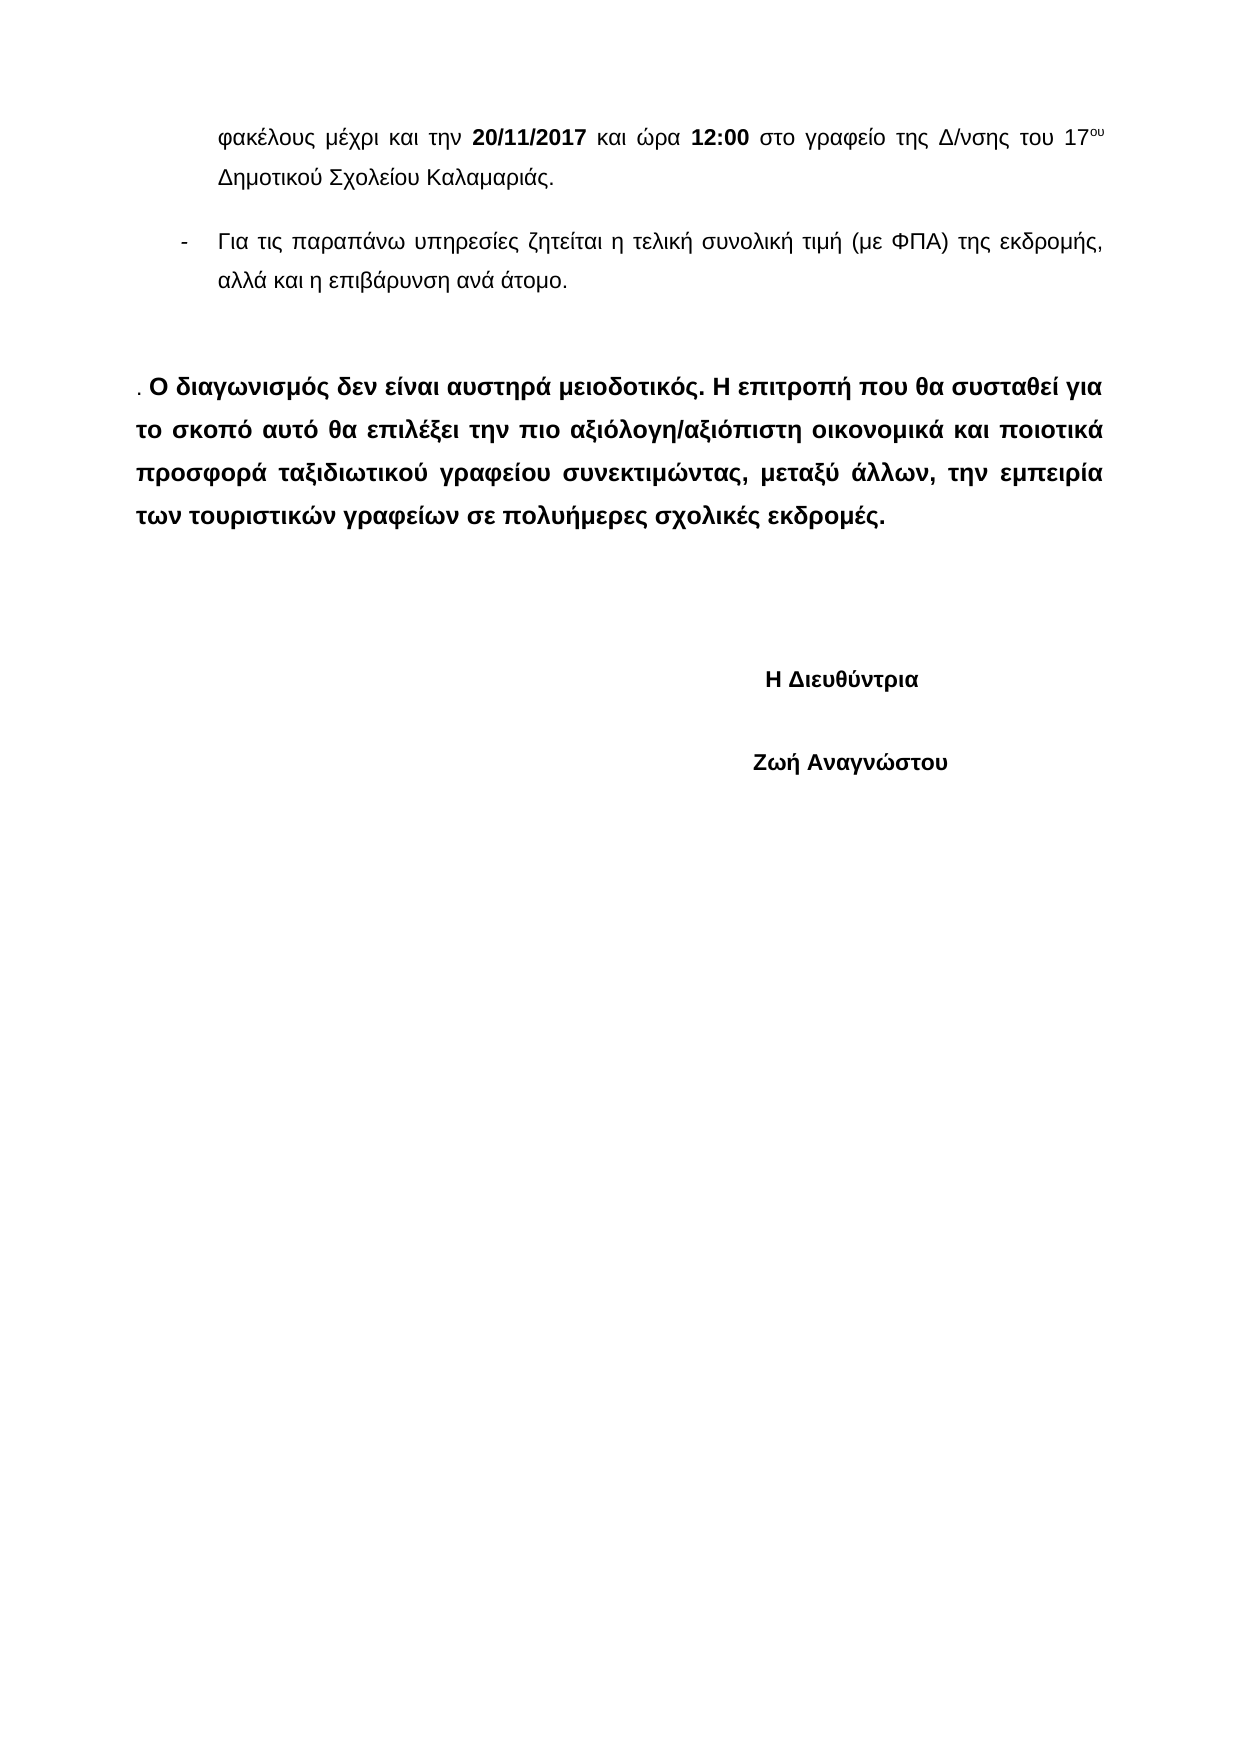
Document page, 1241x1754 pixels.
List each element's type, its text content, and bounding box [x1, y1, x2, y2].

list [180, 124, 1104, 190]
text Η Διευθύντρια [136, 666, 1104, 692]
list Για τις παραπάνω υπηρεσίες ζητείται η τελική συνολική τιμή (με ΦΠΑ) της εκδρομής, αλλά και η επιβάρυνση ανά άτομο. [180, 228, 1104, 294]
text Ζωή Αναγνώστου [136, 749, 1104, 775]
text . Ο διαγωνισμός δεν είναι αυστηρά μειοδοτικός. Η επιτροπή που θα συσταθεί για το σκοπό αυτό θα επιλέξει την πιο αξιόλογη/αξιόπιστη οικονομικά και ποιοτικά προσφορά ταξιδιωτικού γραφείου συνεκτιμώντας, μεταξύ άλλων, την εμπειρία των τουριστικών γραφείων σε πολυήμερες σχολικές εκδρομές. [136, 371, 1104, 529]
